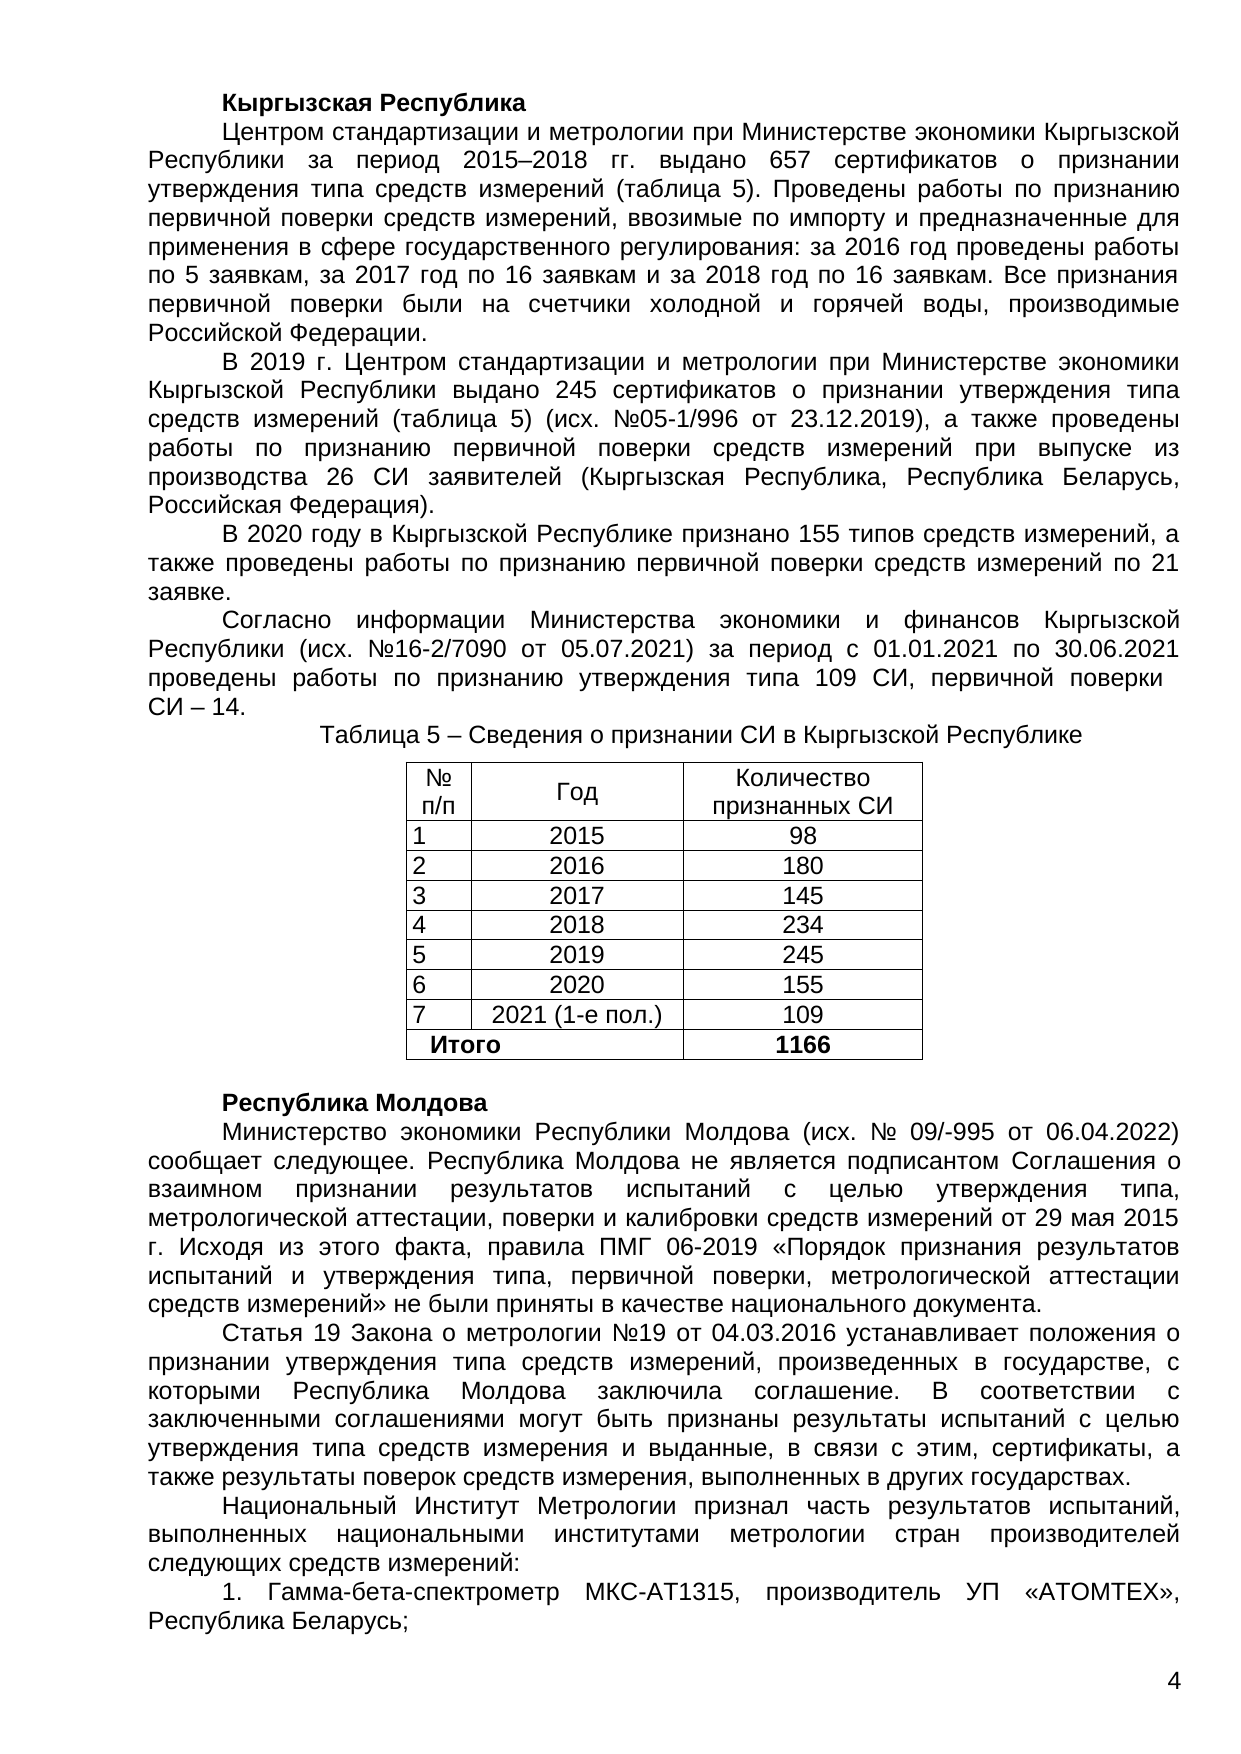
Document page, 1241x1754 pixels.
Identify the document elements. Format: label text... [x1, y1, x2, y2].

text Кыргызская Республика [148, 88, 1181, 117]
text Таблица 5 – Сведения о признании СИ в Кыргызской Республике [148, 720, 1181, 749]
table_header Количество признанных СИ [684, 763, 922, 820]
text В 2019 г. Центром стандартизации и метрологии при Министерстве экономики Кыргызской Республики выдано 245 сертификатов о признании утверждения типа средств измерений (таблица 5) (исх. №05-1/996 от 23.12.2019), а также проведены работы по признанию первичной поверки средств измерений при выпуске из производства 26 СИ заявителей (Кыргызская Республика, Республика Беларусь, Российская Федерация). [148, 347, 1181, 519]
table_cell 234 [684, 911, 922, 939]
table_cell 2021 (1-е пол.) [472, 1000, 683, 1029]
table_cell 2019 [472, 940, 683, 969]
table_cell 245 [684, 940, 922, 969]
table_cell [407, 821, 471, 850]
table_cell [407, 911, 471, 939]
table_cell [407, 851, 471, 880]
text Министерство экономики Республики Молдова (исх. № 09/-995 от 06.04.2022) сообщает следующее. Республика Молдова не является подписантом Соглашения о взаимном признании результатов испытаний с целью утверждения типа, метрологической аттестации, поверки и калибровки средств измерений от 29 мая 2015 г. Исходя из этого факта, правила ПМГ 06-2019 «Порядок признания результатов испытаний и утверждения типа, первичной поверки, метрологической аттестации средств измерений» не были приняты в качестве национального документа. [148, 1117, 1181, 1318]
table_cell 2018 [472, 911, 683, 939]
table_cell [407, 970, 471, 999]
table_cell 2015 [472, 821, 683, 850]
table_cell 155 [684, 970, 922, 999]
table_header Год [472, 763, 683, 820]
table_cell 109 [684, 1000, 922, 1029]
text Республика Молдова [148, 1088, 1181, 1117]
text Статья 19 Закона о метрологии №19 от 04.03.2016 устанавливает положения о признании утверждения типа средств измерений, произведенных в государстве, с которыми Республика Молдова заключила соглашение. В соответствии с заключенными соглашениями могут быть признаны результаты испытаний с целью утверждения типа средств измерения и выданные, в связи с этим, сертификаты, а также результаты поверок средств измерения, выполненных в других государствах. [148, 1318, 1181, 1491]
text В 2020 году в Кыргызской Республике признано 155 типов средств измерений, а также проведены работы по признанию первичной поверки средств измерений по 21 заявке. [148, 519, 1181, 605]
table_cell 180 [684, 851, 922, 880]
text Центром стандартизации и метрологии при Министерстве экономики Кыргызской Республики за период 2015–2018 гг. выдано 657 сертификатов о признании утверждения типа средств измерений (таблица 5). Проведены работы по признанию первичной поверки средств измерений, ввозимые по импорту и предназначенные для применения в сфере государственного регулирования: за 2016 год проведены работы по 5 заявкам, за 2017 год по 16 заявкам и за 2018 год по 16 заявкам. Все признания первичной поверки были на счетчики холодной и горячей воды, производимые Российской Федерации. [148, 117, 1181, 347]
table_cell 2017 [472, 881, 683, 909]
table_cell [407, 1000, 471, 1029]
text Согласно информации Министерства экономики и финансов Кыргызской Республики (исх. №16-2/7090 от 05.07.2021) за период с 01.01.2021 по 30.06.2021 проведены работы по признанию утверждения типа 109 СИ, первичной поверки СИ – 14. [148, 605, 1181, 720]
table_cell 2020 [472, 970, 683, 999]
table_header № п/п [407, 763, 471, 820]
table_cell 1166 [684, 1030, 922, 1058]
table_cell Итого [407, 1030, 683, 1058]
table_cell 145 [684, 881, 922, 909]
table_cell 2016 [472, 851, 683, 880]
table_cell [407, 881, 471, 909]
text Национальный Институт Метрологии признал часть результатов испытаний, выполненных национальными институтами метрологии стран производителей следующих средств измерений: [148, 1491, 1181, 1577]
table_cell 98 [684, 821, 922, 850]
table_cell [407, 940, 471, 969]
text 1. Гамма-бета-спектрометр МКС-АТ1315, производитель УП «АТОМТЕХ», Республика Беларусь; [148, 1577, 1181, 1634]
